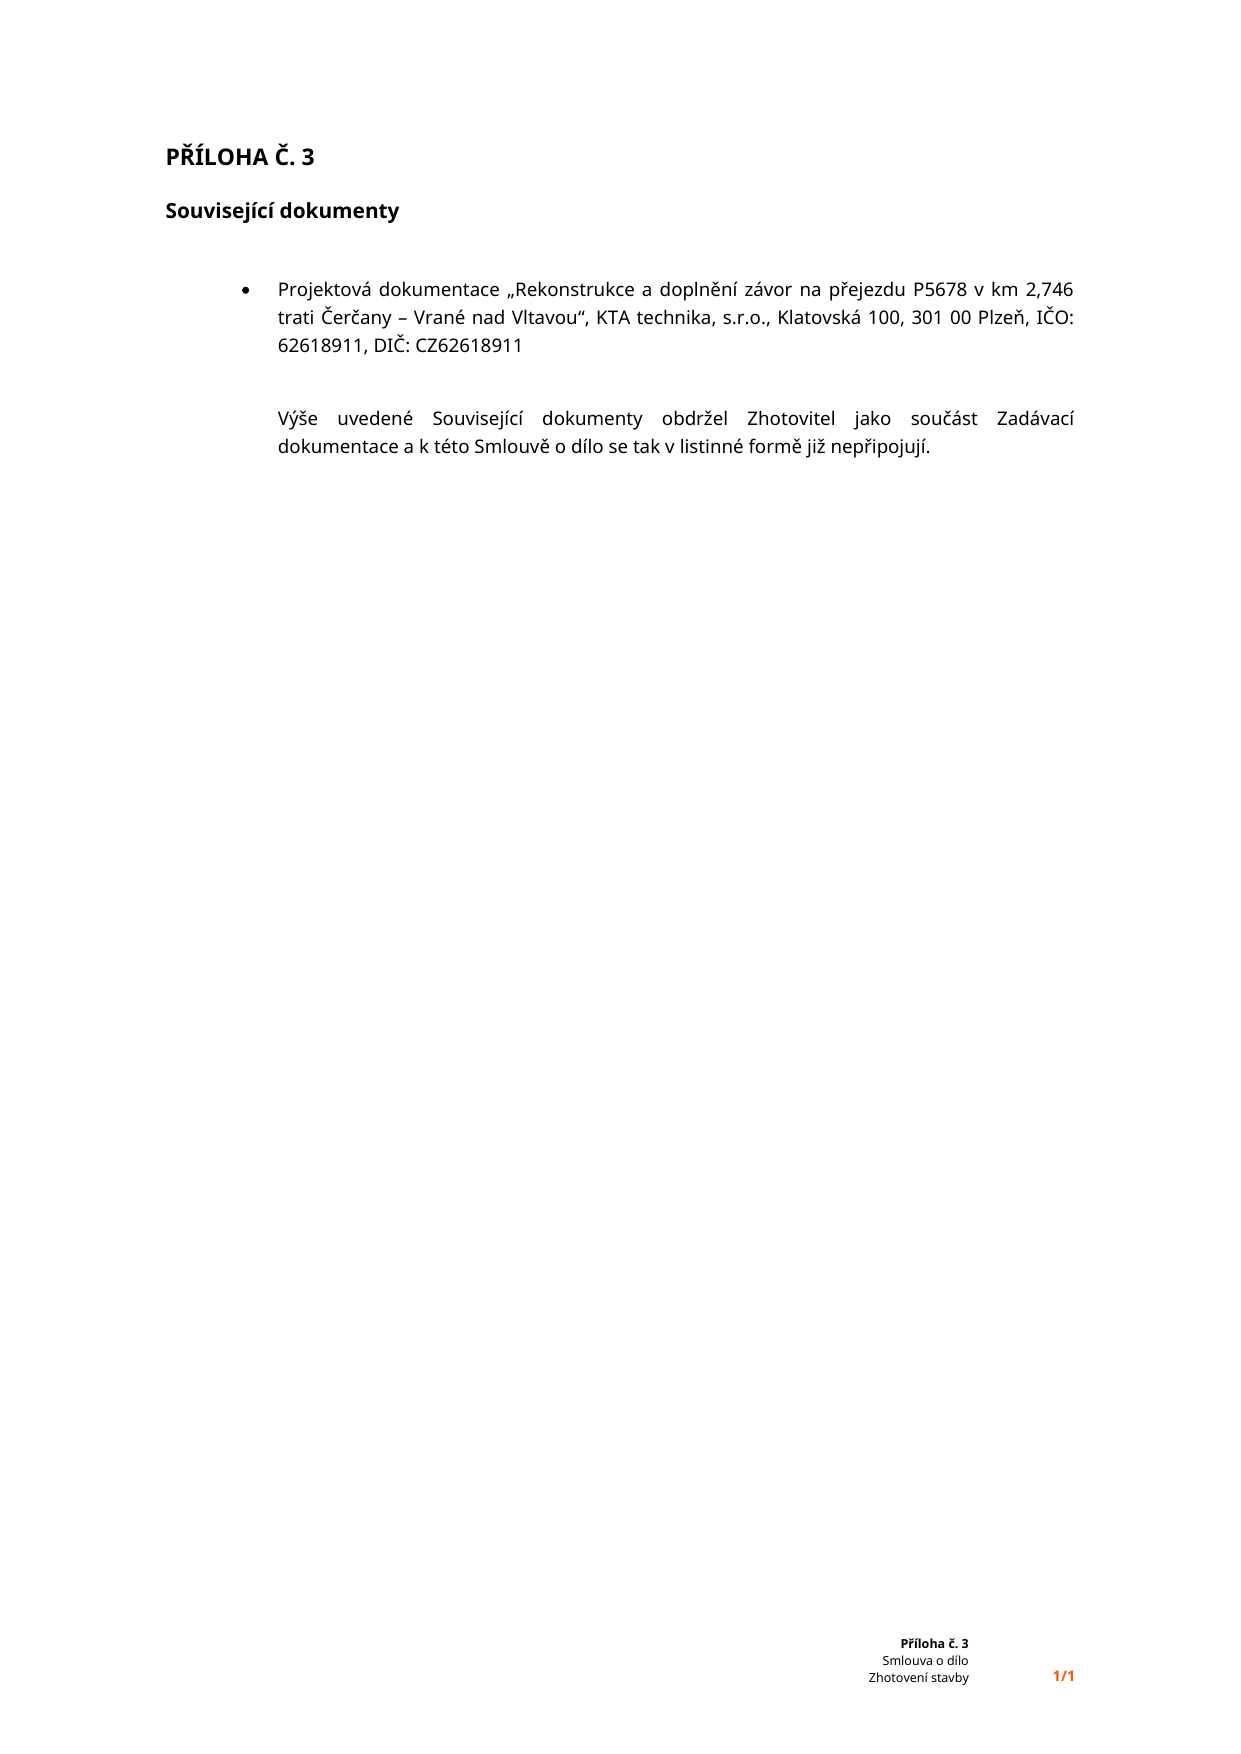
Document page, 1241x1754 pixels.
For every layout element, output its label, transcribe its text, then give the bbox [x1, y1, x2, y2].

text Příloha č. 3 [165, 141, 1075, 173]
text Související dokumenty [165, 197, 1075, 225]
list Projektová dokumentace „Rekonstrukce a doplnění závor na přejezdu P5678 v km 2,746 trati Čerčany – Vrané nad Vltavou“, KTA technika, s.r.o., Klatovská 100, 301 00 Plzeň, IČO: 62618911, DIČ: CZ62618911 [242, 277, 1075, 358]
text Výše uvedené Související dokumenty obdržel Zhotovitel jako součást Zadávací dokumentace a k této Smlouvě o dílo se tak v listinné formě již nepřipojují. [278, 405, 1075, 459]
